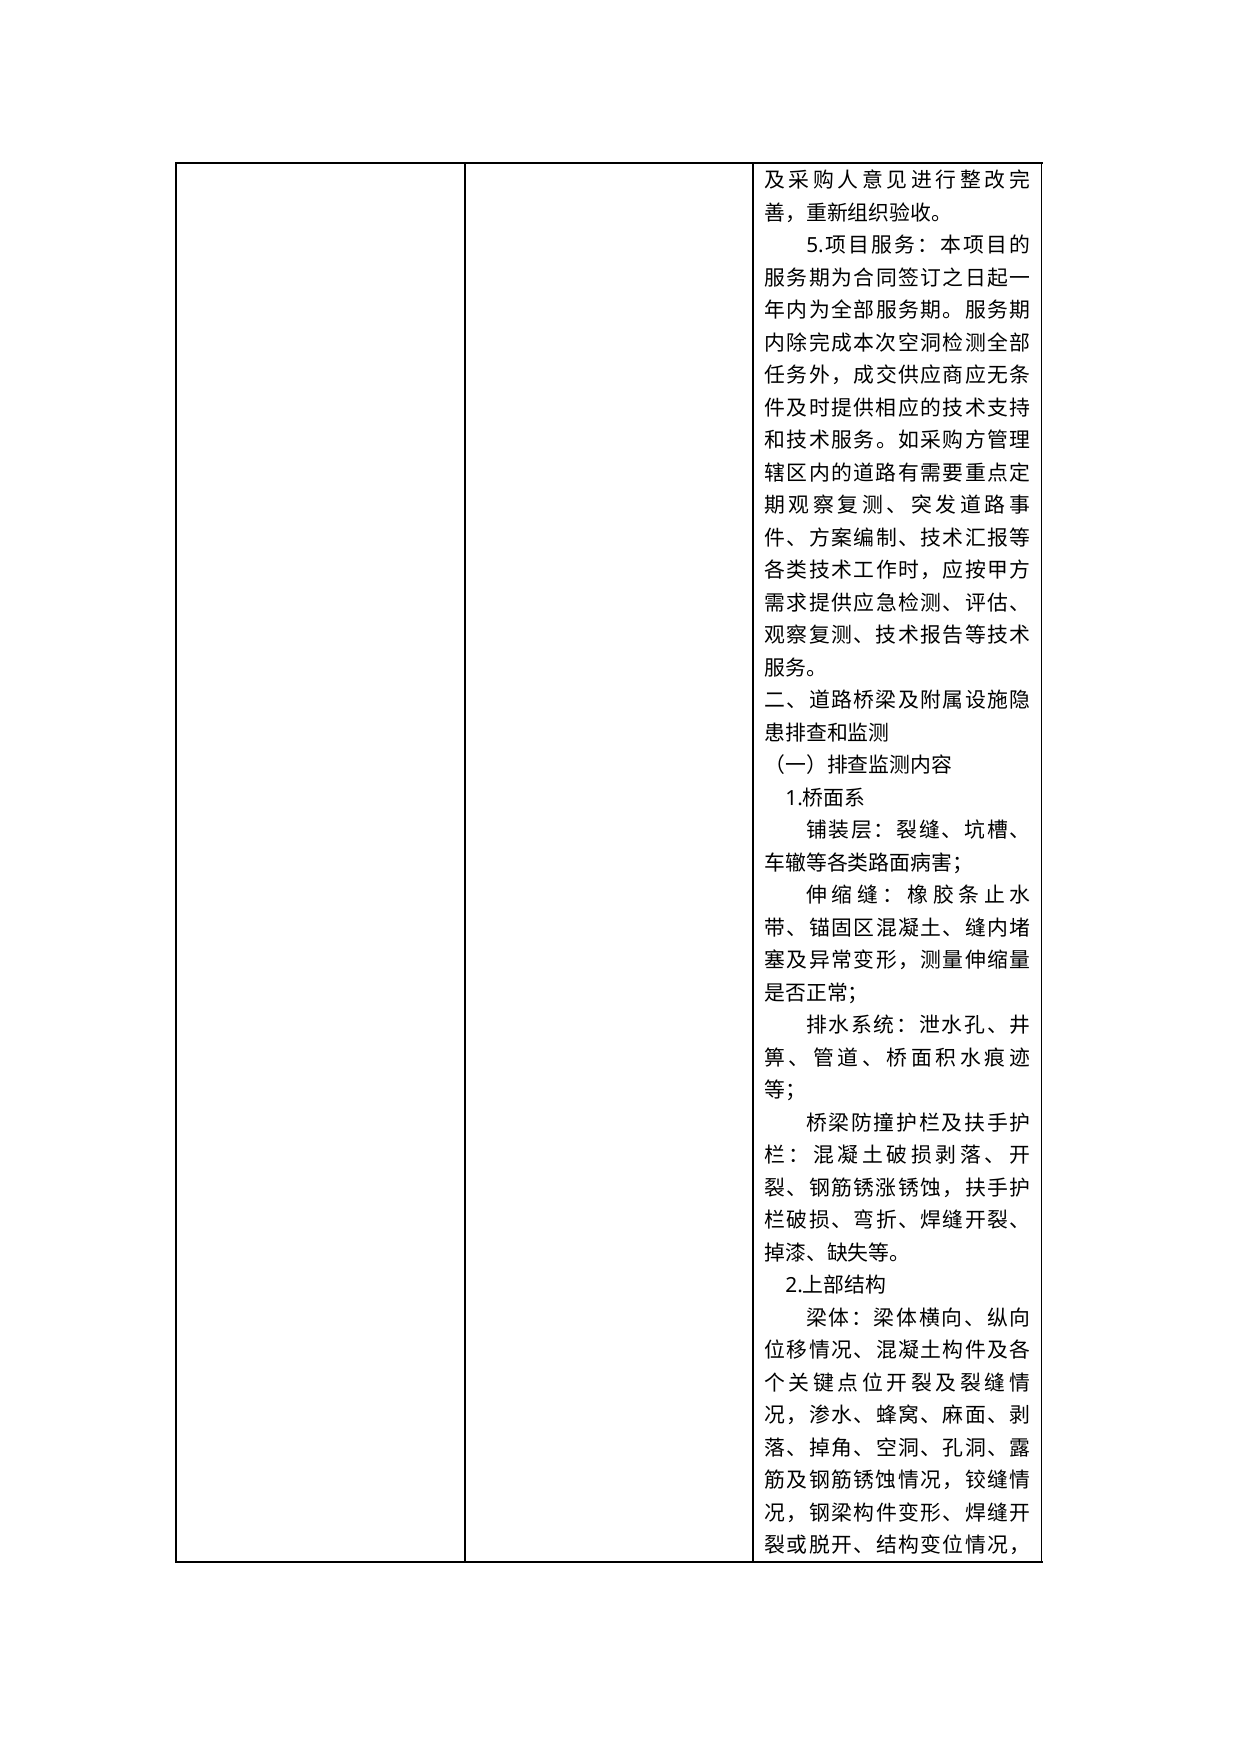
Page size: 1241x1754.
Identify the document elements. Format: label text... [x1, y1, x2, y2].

table_cell ▲ [466, 164, 752, 1561]
table_cell 1 [177, 164, 464, 1561]
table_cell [754, 164, 1041, 1561]
